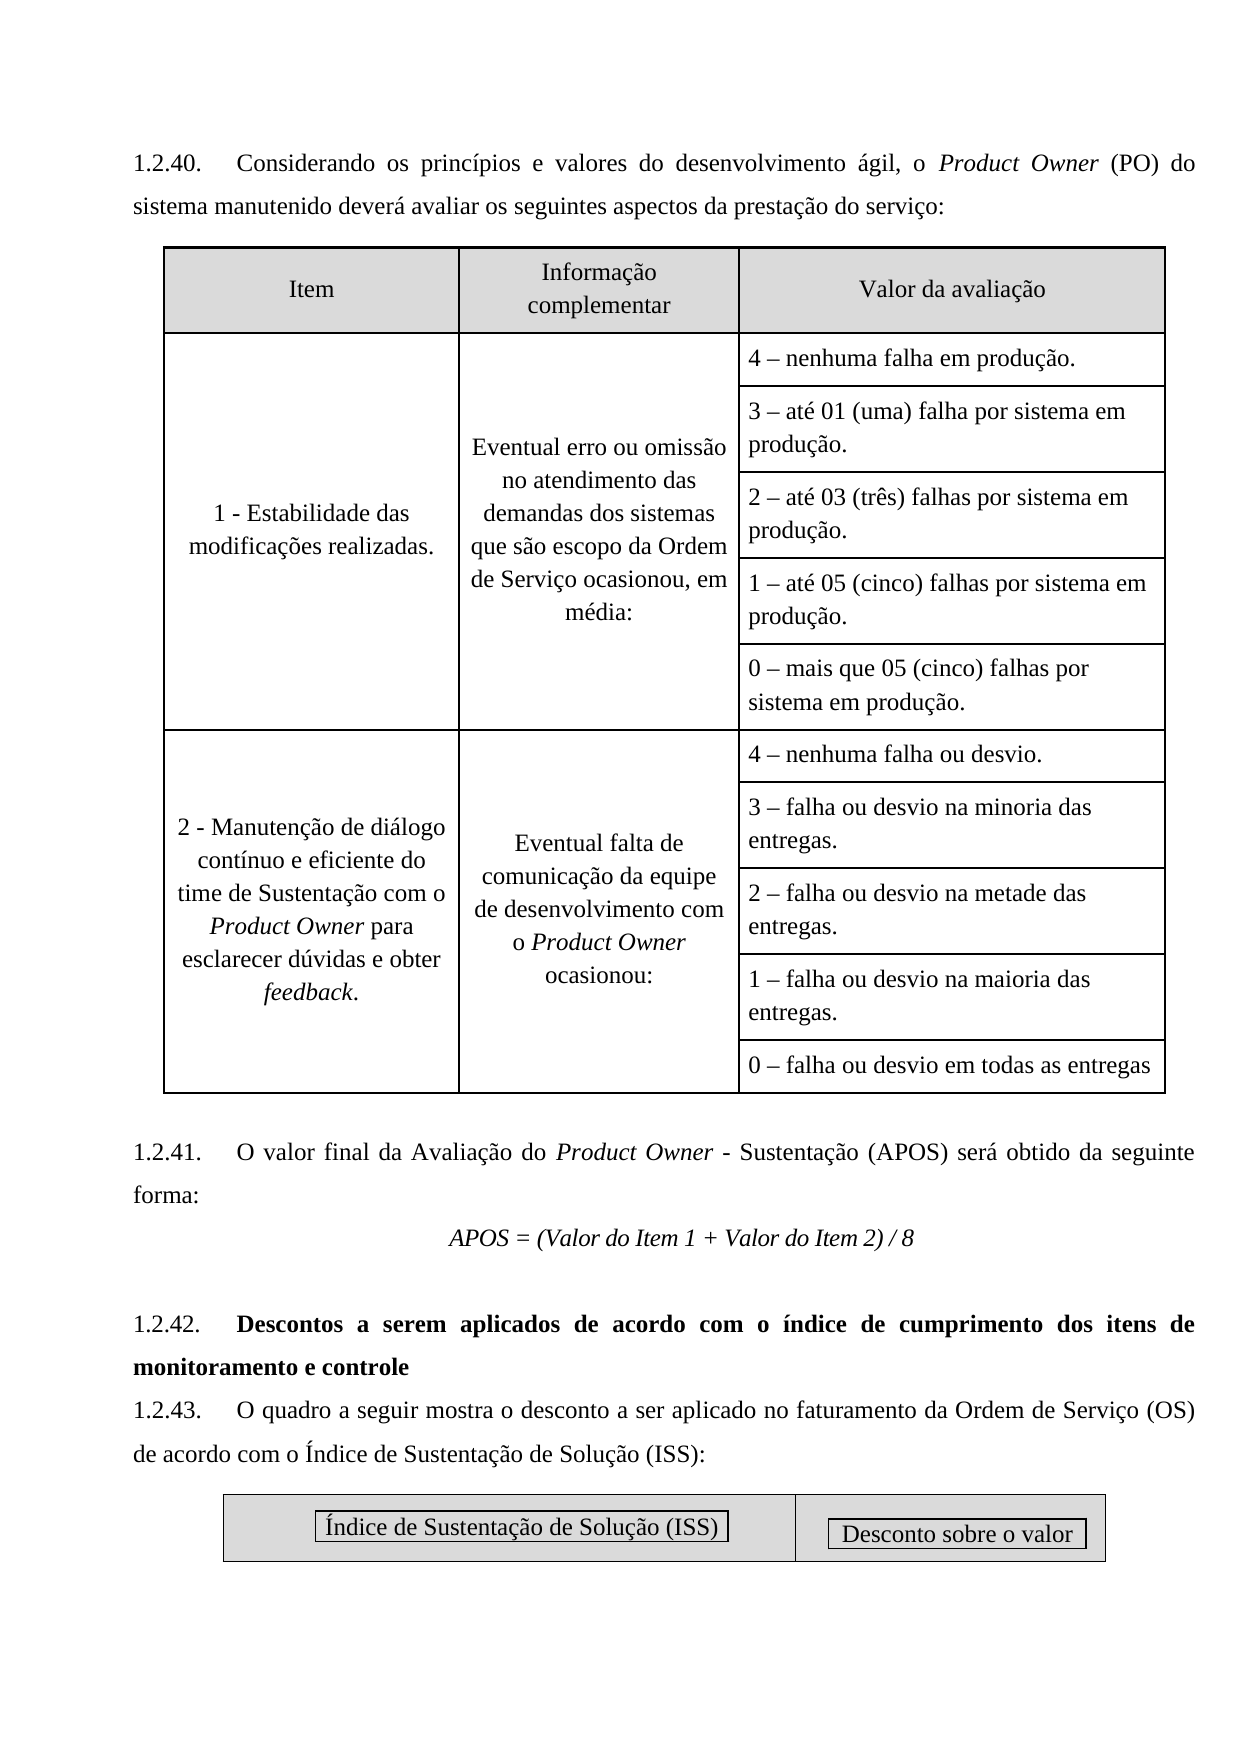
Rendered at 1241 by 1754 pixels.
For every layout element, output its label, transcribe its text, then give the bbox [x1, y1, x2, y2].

list O valor final da Avaliação do Product Owner - Sustentação (APOS) será obtido da seguinte forma: [133, 1137, 1196, 1209]
list O quadro a seguir mostra o desconto a ser aplicado no faturamento da Ordem de Serviço (OS) de acordo com o Índice de Sustentação de Solução (ISS): [133, 1396, 1196, 1467]
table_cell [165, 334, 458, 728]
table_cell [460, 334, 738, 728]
list Considerando os princípios e valores do desenvolvimento ágil, o Product Owner (PO) do sistema manutenido deverá avaliar os seguintes aspectos da prestação do serviço: [133, 148, 1196, 219]
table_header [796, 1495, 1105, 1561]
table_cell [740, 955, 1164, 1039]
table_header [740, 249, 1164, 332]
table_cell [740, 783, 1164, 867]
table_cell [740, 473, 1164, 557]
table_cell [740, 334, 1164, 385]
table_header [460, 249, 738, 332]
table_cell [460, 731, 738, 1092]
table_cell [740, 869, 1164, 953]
list Descontos a serem aplicados de acordo com o índice de cumprimento dos itens de monitoramento e controle [133, 1309, 1196, 1381]
text APOS = (Valor do Item 1 + Valor do Item 2) / 8 [449, 1223, 1193, 1252]
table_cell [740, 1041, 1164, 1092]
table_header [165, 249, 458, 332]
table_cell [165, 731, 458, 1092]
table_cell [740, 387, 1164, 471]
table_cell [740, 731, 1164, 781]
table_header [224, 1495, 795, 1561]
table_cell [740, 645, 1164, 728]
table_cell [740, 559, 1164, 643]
